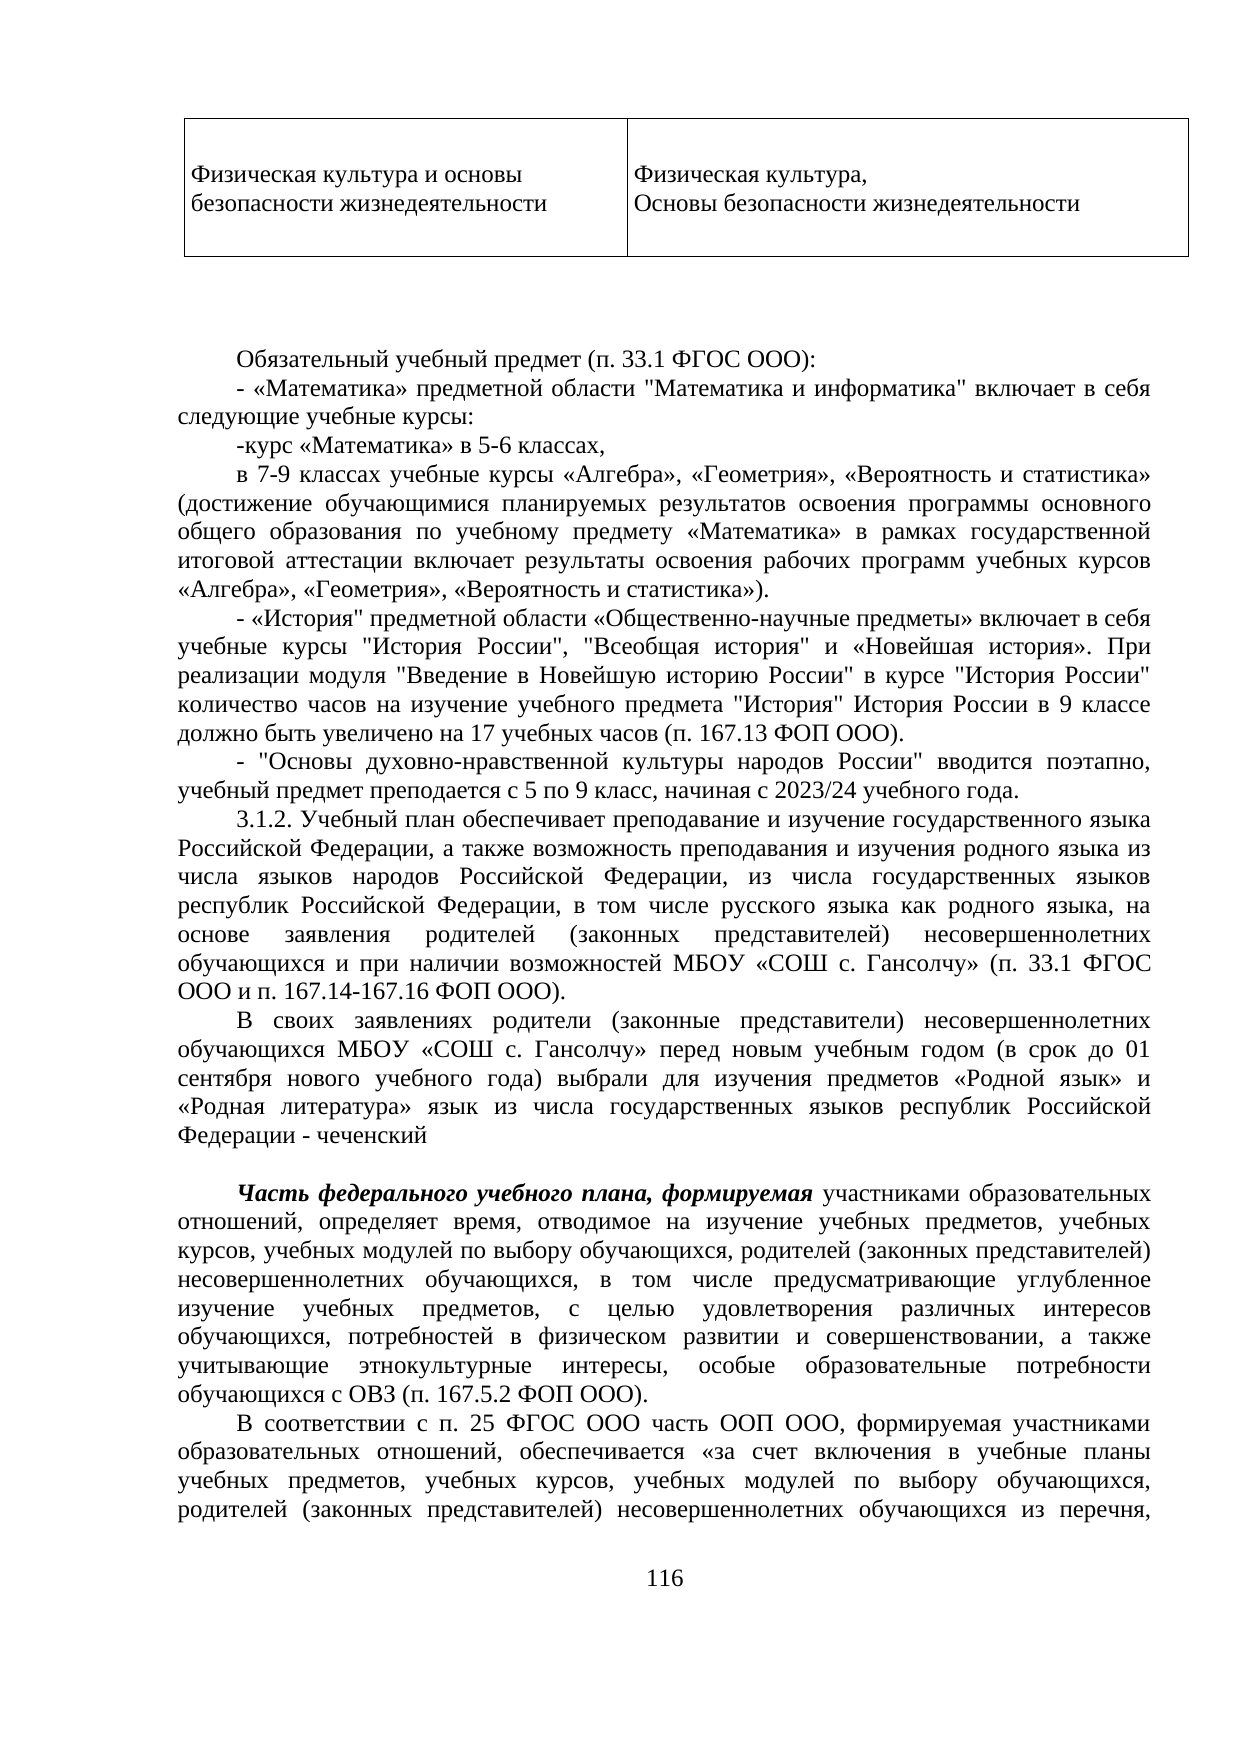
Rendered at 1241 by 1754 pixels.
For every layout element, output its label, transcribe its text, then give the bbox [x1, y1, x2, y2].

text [177, 1408, 1152, 1523]
text в 7-9 классах учебные курсы «Алгебра», «Геометрия», «Вероятность и статистика» (достижение обучающимися планируемых результатов освоения программы основного общего образования по учебному предмету «Математика» в рамках государственной итоговой аттестации включает результаты освоения рабочих программ учебных курсов «Алгебра», «Геометрия», «Вероятность и статистика»). [177, 459, 1152, 603]
text - «История" предметной области «Общественно-научные предметы» включает в себя учебные курсы "История России", "Всеобщая история" и «Новейшая история». При реализации модуля "Введение в Новейшую историю России" в курсе "История России" количество часов на изучение учебного предмета "История" История России в 9 классе должно быть увеличено на 17 учебных часов (п. 167.13 ФОП ООО). [177, 603, 1152, 746]
table_cell Физическая культура, Основы безопасности жизнедеятельности [628, 119, 1188, 256]
text - "Основы духовно-нравственной культуры народов России" вводится поэтапно, учебный предмет преподается с 5 по 9 класс, начиная с 2023/24 учебного года. [177, 746, 1152, 804]
text Часть федерального учебного плана, формируемая участниками образовательных отношений, определяет время, отводимое на изучение учебных предметов, учебных курсов, учебных модулей по выбору обучающихся, родителей (законных представителей) несовершеннолетних обучающихся, в том числе предусматривающие углубленное изучение учебных предметов, с целью удовлетворения различных интересов обучающихся, потребностей в физическом развитии и совершенствовании, а также учитывающие этнокультурные интересы, особые образовательные потребности обучающихся с ОВЗ (п. 167.5.2 ФОП ООО). [177, 1178, 1152, 1408]
text В своих заявлениях родители (законные представители) несовершеннолетних обучающихся МБОУ «СОШ с. Гансолчу» перед новым учебным годом (в срок до 01 сентября нового учебного года) выбрали для изучения предметов «Родной язык» и «Родная литература» язык из числа государственных языков республик Российской Федерации - чеченский [177, 1005, 1152, 1149]
table_cell Физическая культура и основы безопасности жизнедеятельности [185, 119, 627, 256]
text Обязательный учебный предмет (п. 33.1 ФГОС ООО): [177, 344, 1152, 373]
text -курс «Математика» в 5-6 классах, [177, 430, 1152, 459]
text - «Математика» предметной области "Математика и информатика" включает в себя следующие учебные курсы: [177, 373, 1152, 430]
text 3.1.2. Учебный план обеспечивает преподавание и изучение государственного языка Российской Федерации, а также возможность преподавания и изучения родного языка из числа языков народов Российской Федерации, из числа государственных языков республик Российской Федерации, в том числе русского языка как родного языка, на основе заявления родителей (законных представителей) несовершеннолетних обучающихся и при наличии возможностей МБОУ «СОШ с. Гансолчу» (п. 33.1 ФГОС ООО и п. 167.14-167.16 ФОП ООО). [177, 804, 1152, 1005]
